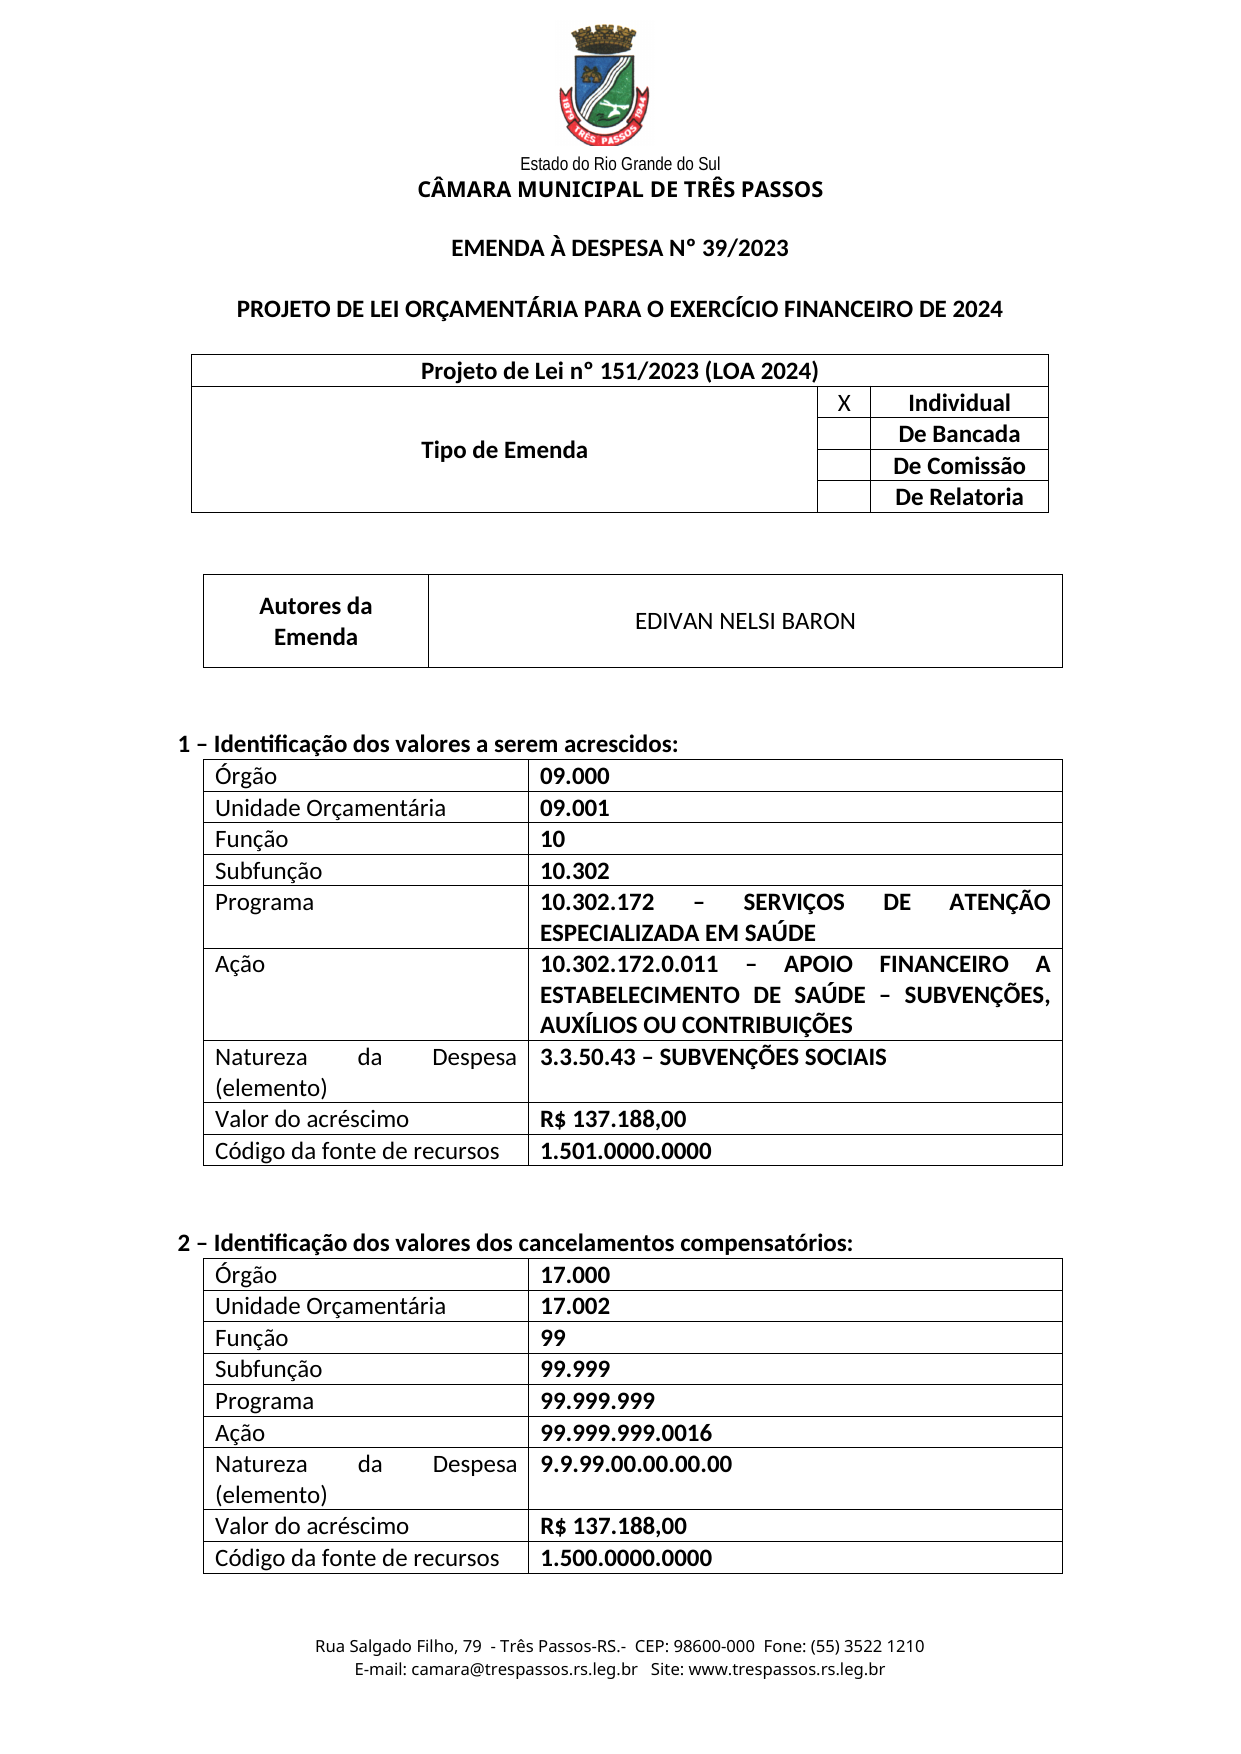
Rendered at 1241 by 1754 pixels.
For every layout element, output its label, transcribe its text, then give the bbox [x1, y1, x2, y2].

table_cell X [818, 387, 870, 417]
table_cell R$ 137.188,00 [529, 1510, 1062, 1541]
table_cell Função [204, 823, 528, 854]
table_header EDIVAN NELSI BARON [429, 575, 1062, 667]
table_cell 17.002 [529, 1291, 1062, 1321]
text EMENDA À DESPESA Nº 39/2023 [177, 232, 1063, 262]
table_cell Subfunção [204, 855, 528, 885]
table_cell [818, 481, 870, 512]
table_cell 9.9.99.00.00.00.00 [529, 1448, 1062, 1509]
table_header Órgão [204, 760, 528, 791]
table_cell 10 [529, 823, 1062, 854]
table_cell [818, 418, 870, 449]
table_cell Natureza da Despesa (elemento) [204, 1041, 528, 1102]
table_cell 10.302 [529, 855, 1062, 885]
table_cell Valor do acréscimo [204, 1510, 528, 1541]
picture [554, 20, 655, 146]
table_header 09.000 [529, 760, 1062, 791]
table_cell 99.999.999 [529, 1385, 1062, 1416]
table_cell De Comissão [871, 450, 1048, 480]
table_cell De Relatoria [871, 481, 1048, 512]
table_cell 99.999.999.0016 [529, 1417, 1062, 1447]
table_cell Código da fonte de recursos [204, 1135, 528, 1165]
table_header 17.000 [529, 1259, 1062, 1289]
table_cell Ação [204, 949, 528, 1040]
table_cell 1.501.0000.0000 [529, 1135, 1062, 1165]
text 1 – Identificação dos valores a serem acrescidos: [177, 729, 1063, 759]
table_cell Tipo de Emenda [192, 387, 817, 512]
table_cell Unidade Orçamentária [204, 1291, 528, 1321]
table_cell 10.302.172.0.011 – APOIO FINANCEIRO A ESTABELECIMENTO DE SAÚDE – SUBVENÇÕES, AUXÍLIOS OU CONTRIBUIÇÕES [529, 949, 1062, 1040]
table_cell Código da fonte de recursos [204, 1542, 528, 1572]
table_cell 99 [529, 1322, 1062, 1353]
table_cell Ação [204, 1417, 528, 1447]
table_cell [818, 450, 870, 480]
table_header Órgão [204, 1259, 528, 1289]
table_cell R$ 137.188,00 [529, 1103, 1062, 1134]
table_header Projeto de Lei nº 151/2023 (LOA 2024) [192, 355, 1048, 386]
table_cell Função [204, 1322, 528, 1353]
table_cell 09.001 [529, 792, 1062, 822]
text 2 – Identificação dos valores dos cancelamentos compensatórios: [177, 1227, 1063, 1258]
table_cell 1.500.0000.0000 [529, 1542, 1062, 1572]
table_cell Valor do acréscimo [204, 1103, 528, 1134]
table_cell 99.999 [529, 1354, 1062, 1384]
table_cell De Bancada [871, 418, 1048, 449]
table_header Autores da Emenda [204, 575, 428, 667]
text PROJETO DE LEI ORÇAMENTÁRIA PARA O EXERCÍCIO FINANCEIRO DE 2024 [177, 293, 1063, 323]
table_cell Natureza da Despesa (elemento) [204, 1448, 528, 1509]
table_cell Programa [204, 886, 528, 947]
table_cell Individual [871, 387, 1048, 417]
table_cell Unidade Orçamentária [204, 792, 528, 822]
table_cell 3.3.50.43 – SUBVENÇÕES SOCIAIS [529, 1041, 1062, 1102]
table_cell Programa [204, 1385, 528, 1416]
table_cell Subfunção [204, 1354, 528, 1384]
table_cell 10.302.172 – SERVIÇOS DE ATENÇÃO ESPECIALIZADA EM SAÚDE [529, 886, 1062, 947]
